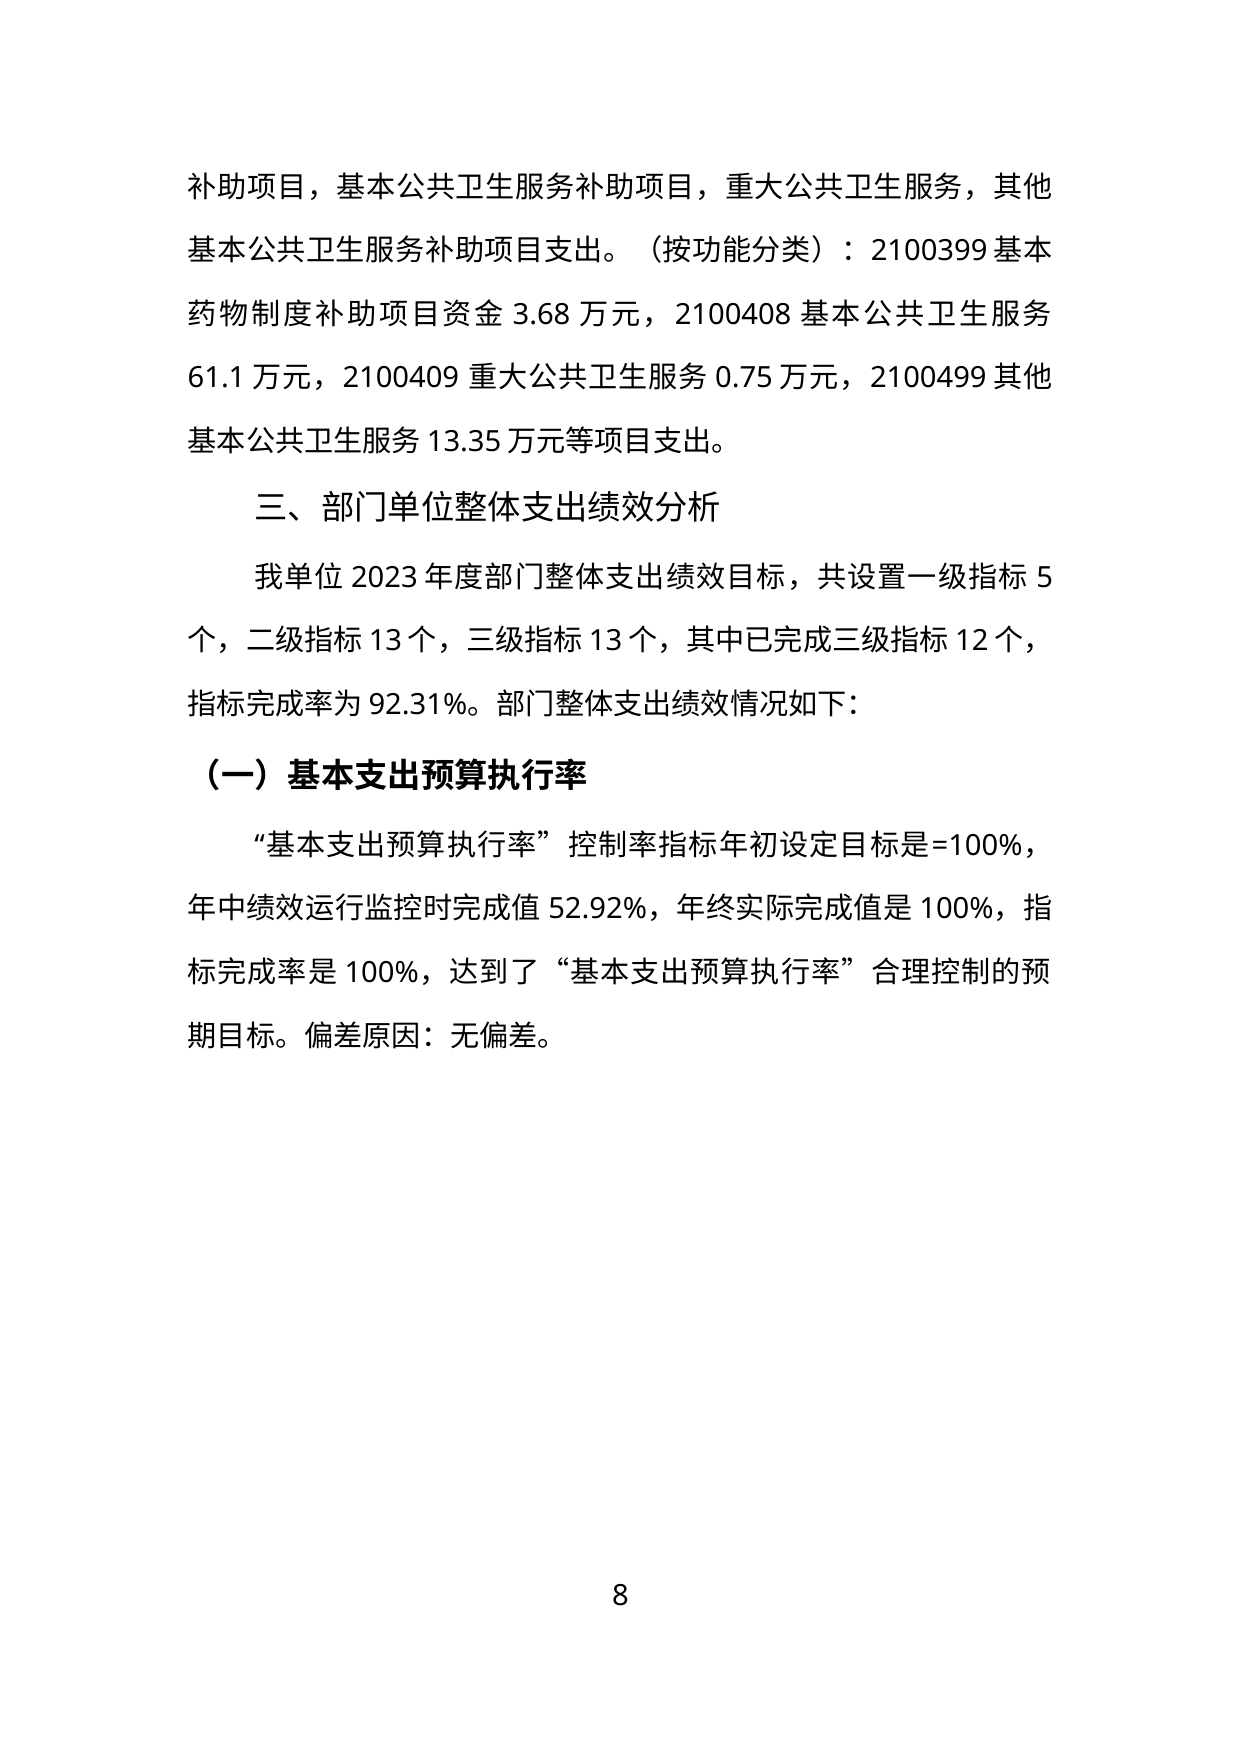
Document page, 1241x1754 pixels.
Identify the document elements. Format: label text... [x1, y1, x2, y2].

text “基本支出预算执行率”控制率指标年初设定目标是=100%，年中绩效运行监控时完成值52.92%，年终实际完成值是100%，指标完成率是100%，达到了“基本支出预算执行率”合理控制的预期目标。偏差原因：无偏差。 [187, 822, 1053, 1054]
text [187, 163, 1053, 460]
subtitle 三、部门单位整体支出绩效分析 [187, 481, 1053, 529]
text 我单位2023年度部门整体支出绩效目标，共设置一级指标5个，二级指标13个，三级指标13个，其中已完成三级指标12个，指标完成率为92.31%。部门整体支出绩效情况如下： [187, 553, 1053, 723]
subtitle 基本支出预算执行率 [187, 749, 1053, 797]
